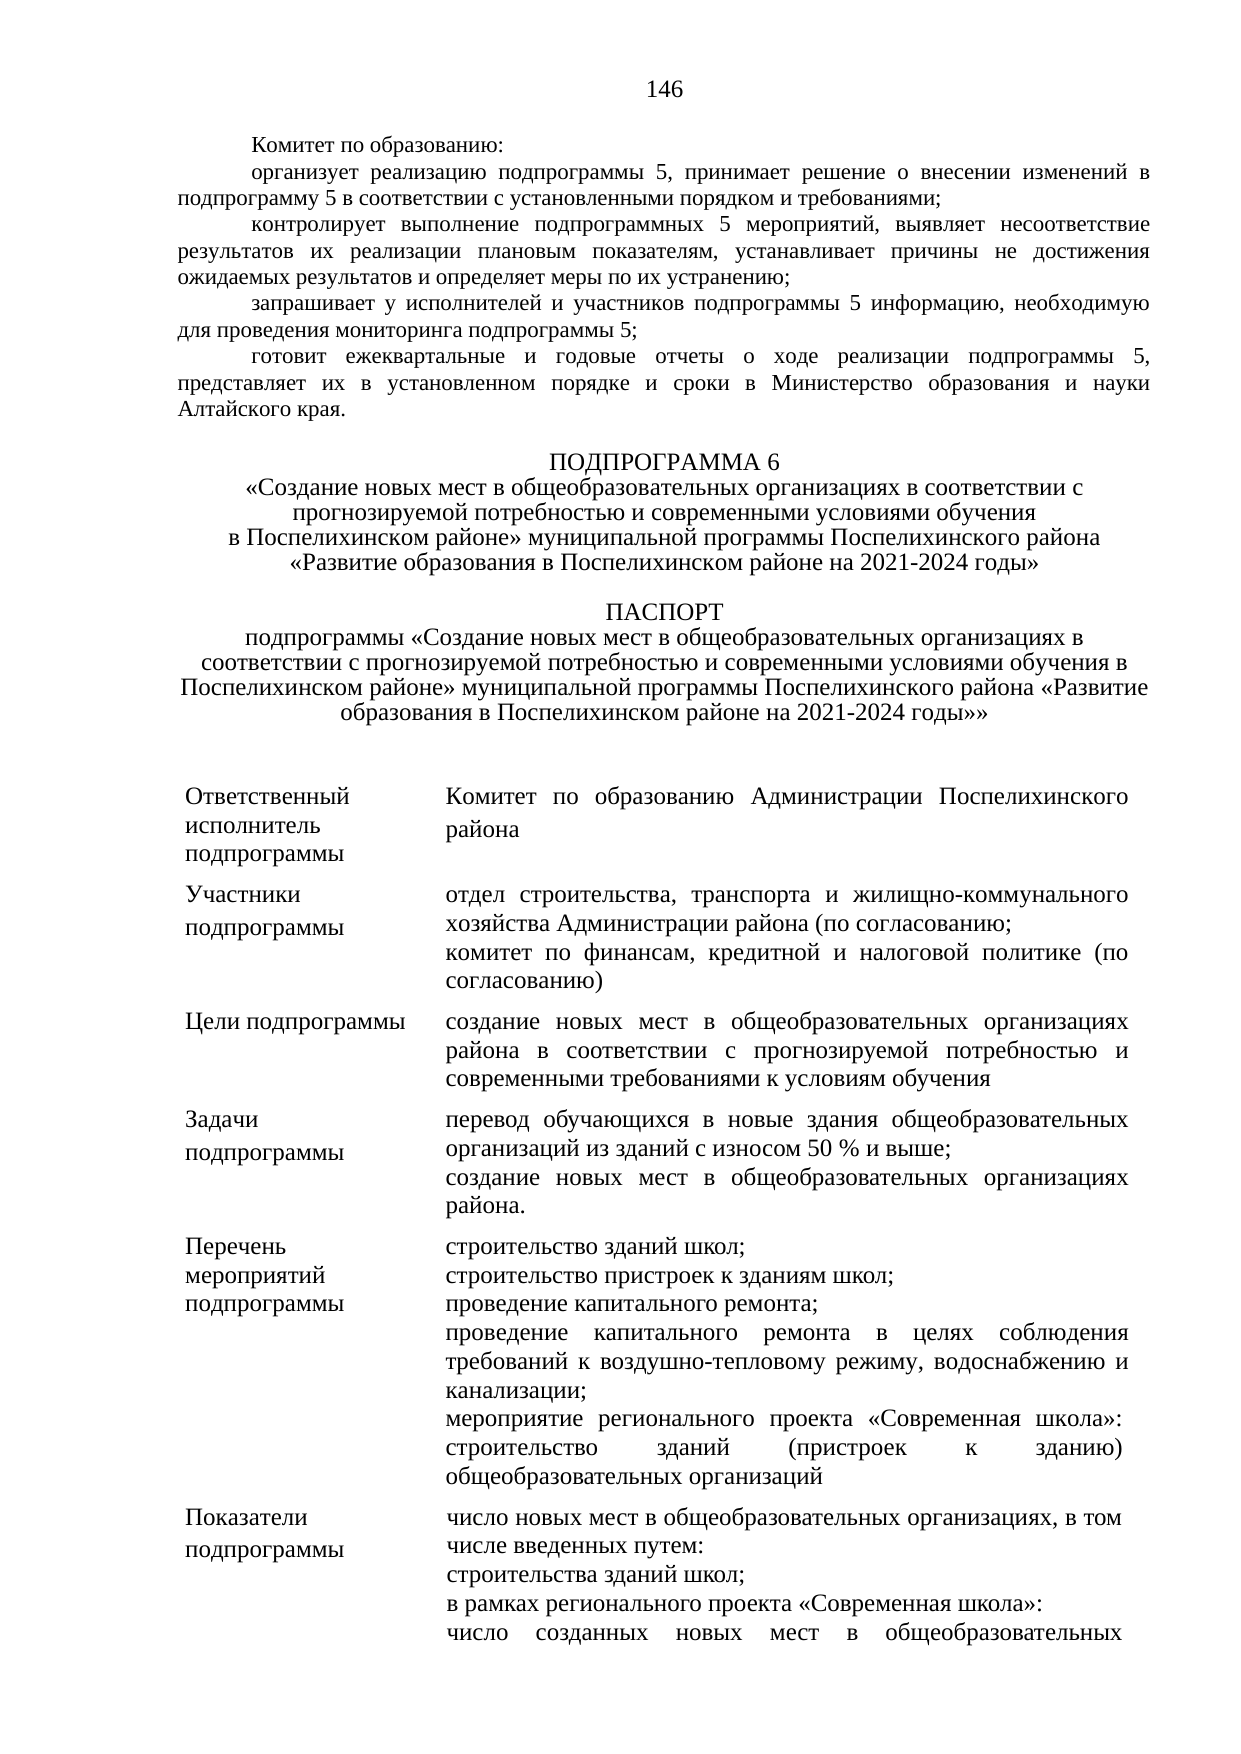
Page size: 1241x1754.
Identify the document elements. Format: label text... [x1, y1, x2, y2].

text «Создание новых мест в общеобразовательных организациях в соответствии с прогнозируемой потребностью и современными условиями обучения [177, 475, 1152, 525]
text Комитет по образованию: [177, 131, 1152, 158]
text организует реализацию подпрограммы 5, принимает решение о внесении изменений в подпрограмму 5 в соответствии с установленными порядком и требованиями; [177, 158, 1152, 210]
text в Поспелихинском районе» муниципальной программы Поспелихинского района «Развитие образования в Поспелихинском районе на 2021-2024 годы» [177, 525, 1152, 575]
text подпрограммы «Создание новых мест в общеобразовательных организациях в соответствии с прогнозируемой потребностью и современными условиями обучения в Поспелихинском районе» муниципальной программы Поспелихинского района «Развитие образования в Поспелихинском районе на 2021-2024 годы»» [177, 625, 1152, 725]
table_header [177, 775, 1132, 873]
text запрашивает у исполнителей и участников подпрограммы 5 информацию, необходимую для проведения мониторинга подпрограммы 5; [177, 289, 1152, 342]
text контролирует выполнение подпрограммных 5 мероприятий, выявляет несоответствие результатов их реализации плановым показателям, устанавливает причины не достижения ожидаемых результатов и определяет меры по их устранению; [177, 210, 1152, 289]
text ПАСПОРТ [177, 600, 1152, 625]
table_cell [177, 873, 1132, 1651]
text готовит ежеквартальные и годовые отчеты о ходе реализации подпрограммы 5, представляет их в установленном порядке и сроки в Министерство образования и науки Алтайского края. [177, 342, 1152, 421]
text ПОДПРОГРАММА 6 [177, 450, 1152, 475]
